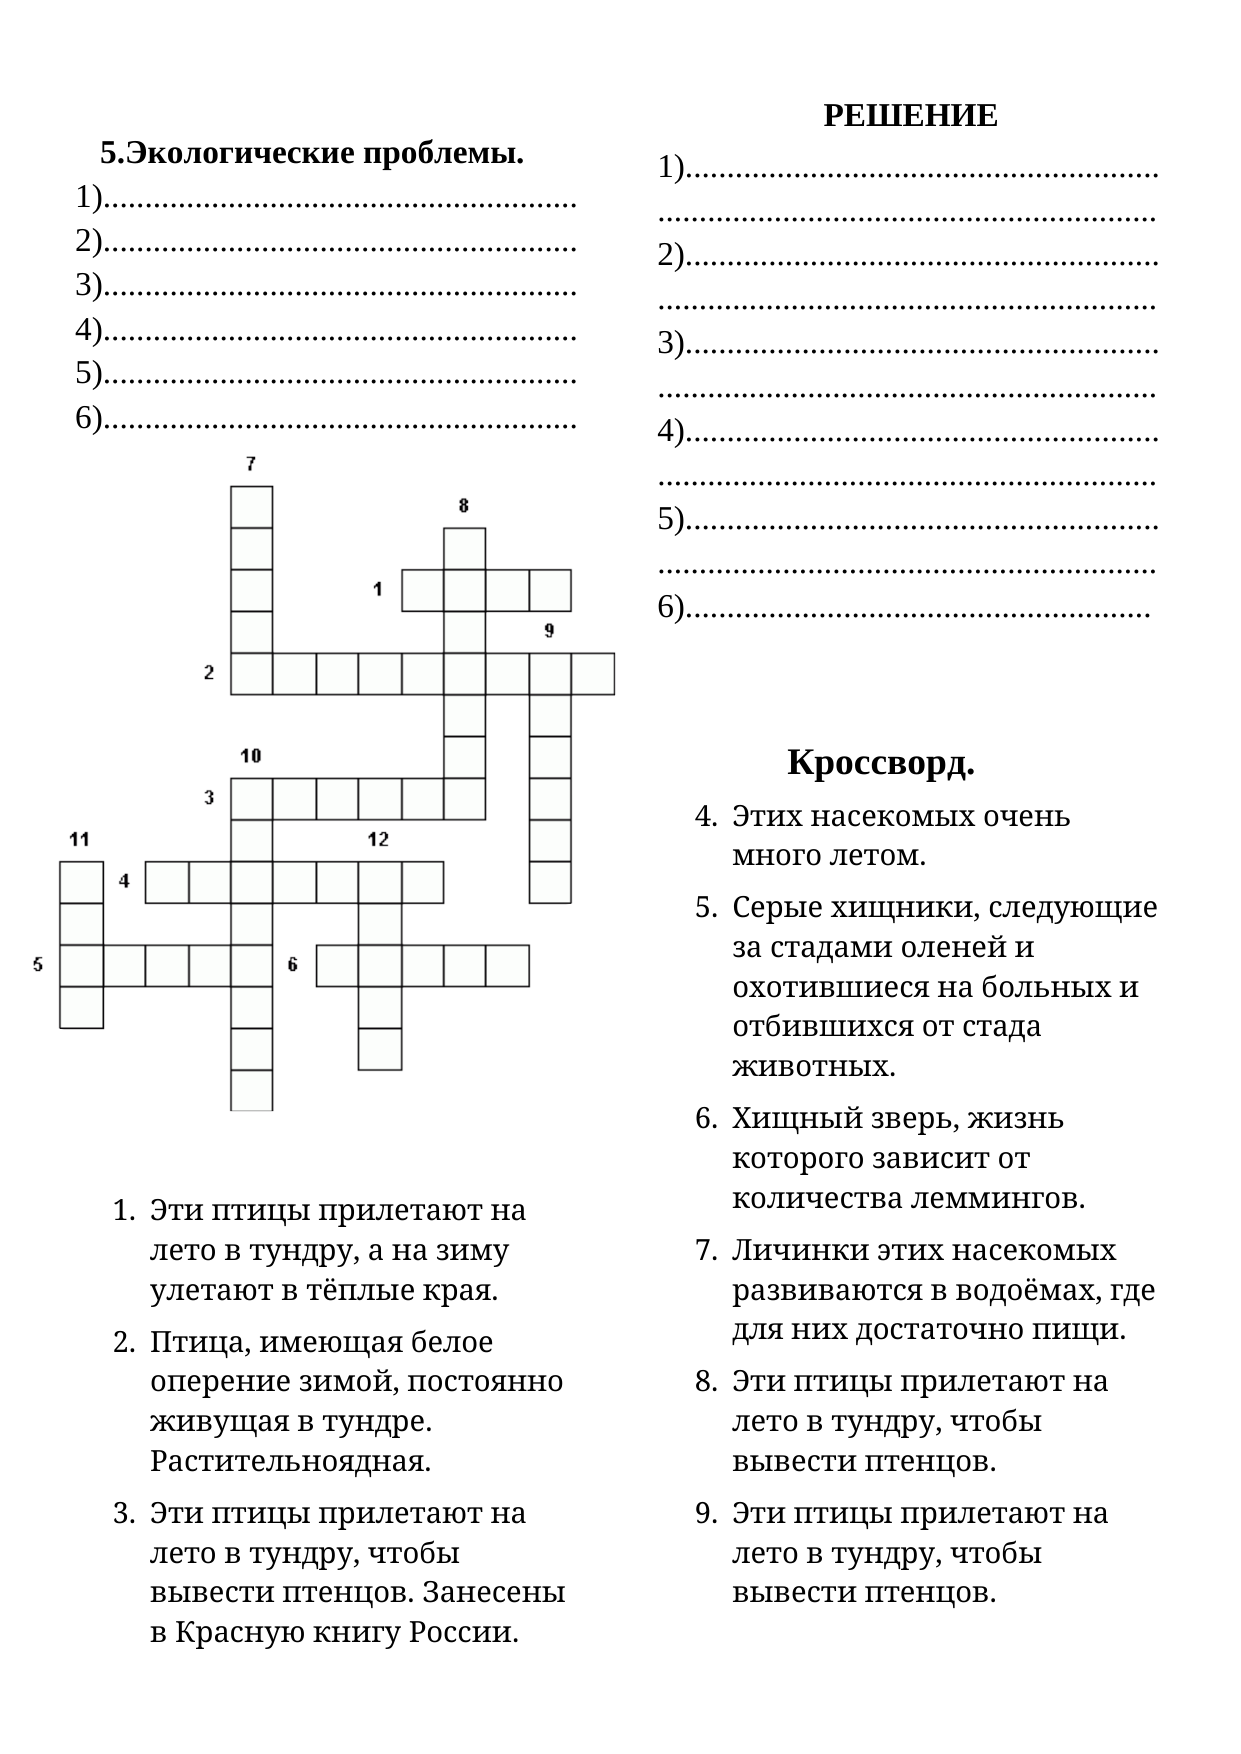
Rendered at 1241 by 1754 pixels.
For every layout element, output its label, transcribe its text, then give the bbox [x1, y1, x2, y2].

text ............................................................ [657, 190, 1165, 228]
list Личинки этих насекомых развиваются в водоёмах, где для них достаточно пищи. [694, 1229, 1165, 1348]
list Птица, имеющая белое оперение зимой, постоянно живущая в тундре. Растительноядная. [112, 1321, 583, 1480]
list Эти птицы прилетают на лето в тундру, а на зиму улетают в тёплые края. [112, 1189, 583, 1308]
text 4)......................................................... [75, 309, 583, 347]
list Этих насекомых очень много летом. [694, 795, 1165, 874]
text ............................................................ [657, 278, 1165, 317]
list Эти птицы прилетают на лето в тундру, чтобы вывести птенцов. Занесены в Красную книгу России. [112, 1492, 583, 1651]
list Эти птицы прилетают на лето в тундру, чтобы вывести птенцов. [694, 1361, 1165, 1480]
text ............................................................ [657, 543, 1165, 581]
text 5)......................................................... [657, 498, 1165, 537]
list Эти птицы прилетают на лето в тундру, чтобы вывести птенцов. [694, 1492, 1165, 1611]
text 2)......................................................... [75, 221, 583, 259]
text РЕШЕНИЕ [657, 95, 1165, 133]
picture [32, 455, 616, 1112]
list Серые хищники, следующие за стадами оленей и охотившиеся на больных и отбившихся от стада животных. [694, 887, 1165, 1085]
text ............................................................ [657, 366, 1165, 405]
text 2)......................................................... [657, 234, 1165, 272]
text 5.Экологические проблемы. [75, 132, 583, 171]
text 3)......................................................... [657, 322, 1165, 361]
text 4)......................................................... [657, 410, 1165, 449]
text 1)......................................................... [75, 177, 583, 215]
list Хищный зверь, жизнь которого зависит от количества леммингов. [694, 1098, 1165, 1217]
text ............................................................ [657, 454, 1165, 493]
text 1)......................................................... [657, 146, 1165, 184]
text 6)......................................................... [75, 397, 583, 435]
text 5)......................................................... [75, 353, 583, 391]
text 3)......................................................... [75, 265, 583, 303]
text 6)........................................................ [657, 587, 1165, 625]
text Кроссворд. [577, 739, 1165, 782]
text Кроссворд. [75, 739, 259, 782]
